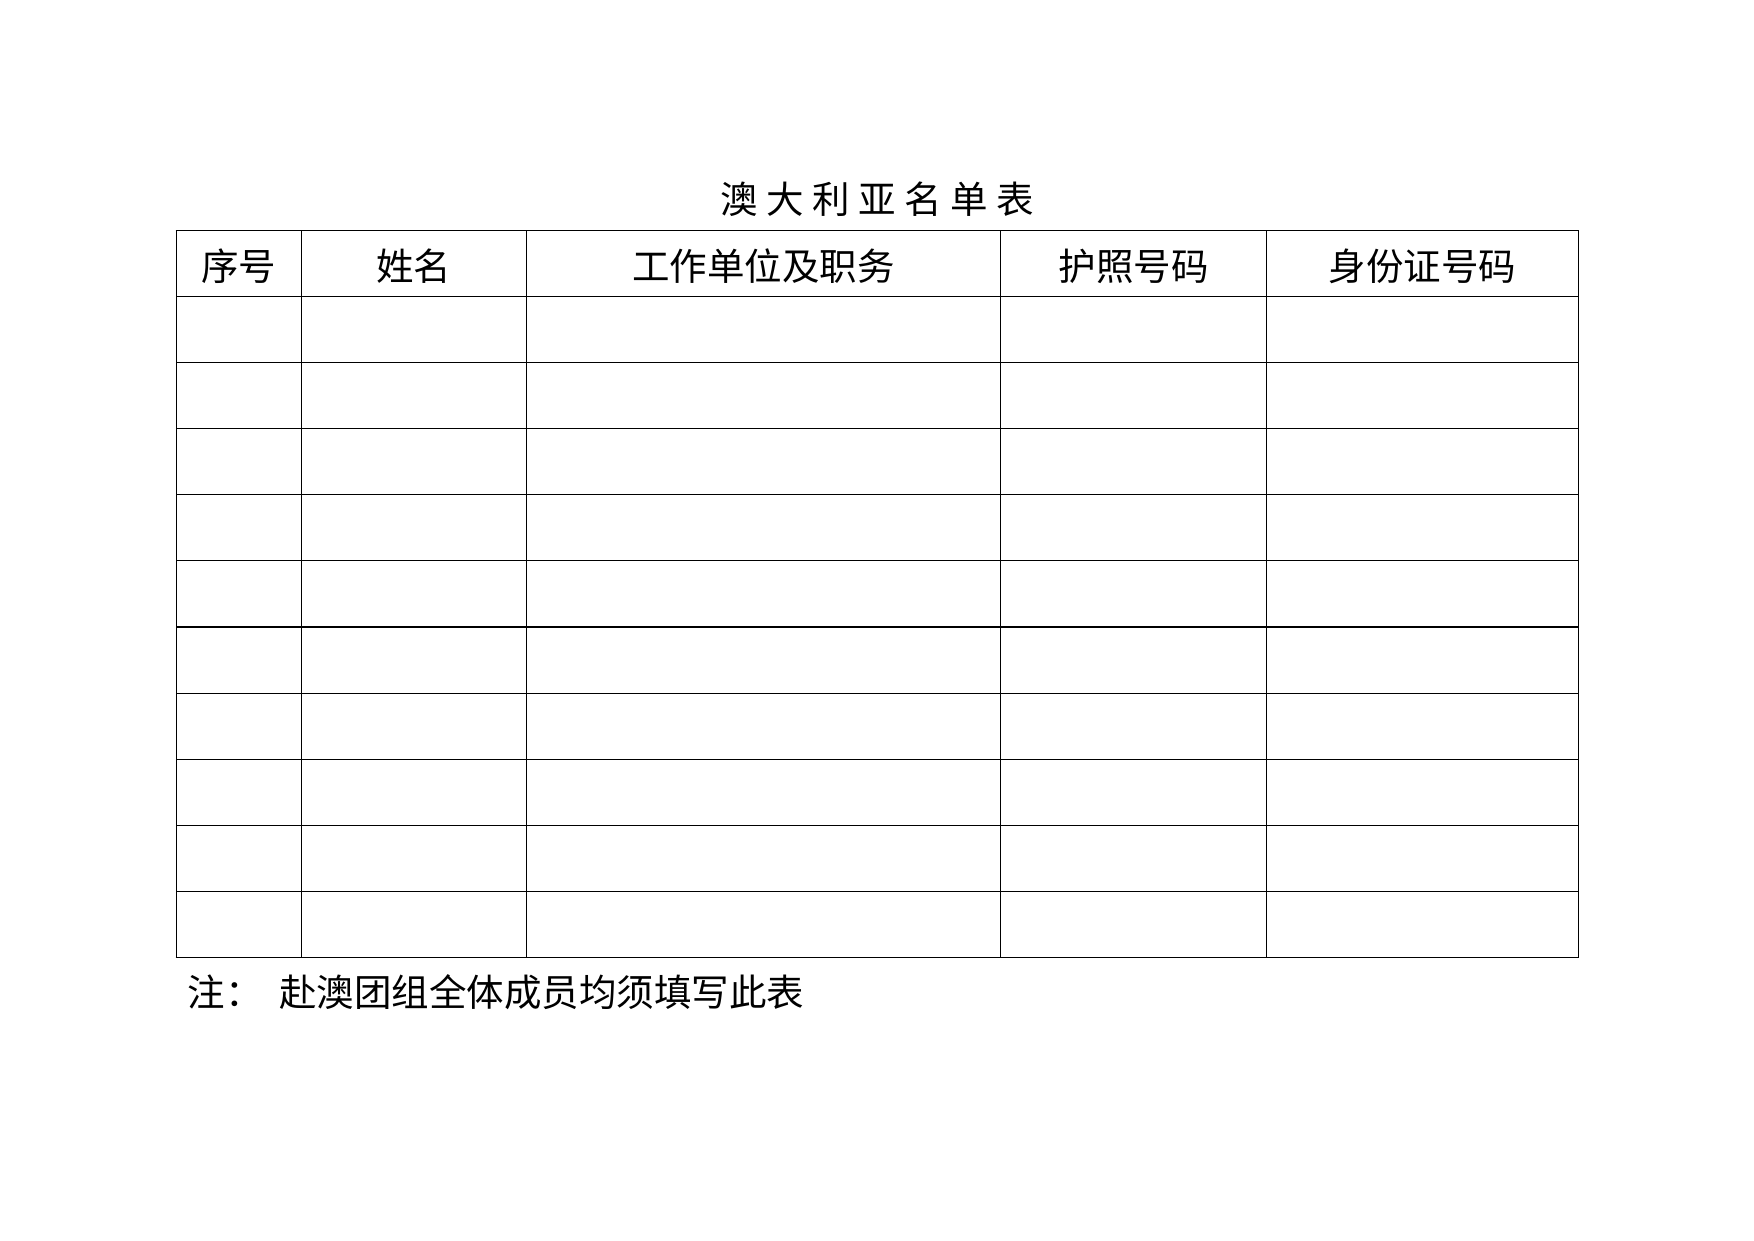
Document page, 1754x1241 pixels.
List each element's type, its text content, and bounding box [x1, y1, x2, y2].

table_cell [177, 826, 301, 891]
table_cell [1001, 892, 1266, 957]
table_cell [1001, 429, 1266, 494]
table_cell [302, 760, 526, 824]
table_cell [1267, 892, 1578, 957]
text 注： 赴澳团组全体成员均须填写此表 [187, 958, 1567, 1023]
table_header 护照号码 [1001, 231, 1266, 296]
table_cell [177, 495, 301, 560]
table_cell [302, 561, 526, 626]
table_cell [527, 363, 1000, 428]
table_header 工作单位及职务 [527, 231, 1000, 296]
table_cell [177, 892, 301, 957]
text 澳 大 利 亚 名 单 表 [187, 165, 1567, 230]
table_cell [1001, 561, 1266, 626]
table_cell [177, 628, 301, 692]
table_cell [1001, 495, 1266, 560]
table_cell [302, 892, 526, 957]
table_cell [1267, 628, 1578, 692]
table_cell [302, 628, 526, 692]
table_header 序号 [177, 231, 301, 296]
table_header 姓名 [302, 231, 526, 296]
table_cell [527, 429, 1000, 494]
table_cell [1267, 495, 1578, 560]
table_cell [527, 892, 1000, 957]
table_cell [1267, 429, 1578, 494]
table_cell [527, 628, 1000, 692]
table_cell [527, 495, 1000, 560]
table_cell [1267, 760, 1578, 824]
table_cell [302, 694, 526, 758]
table_cell [1001, 694, 1266, 758]
table_cell [177, 429, 301, 494]
table_cell [177, 561, 301, 626]
table_cell [527, 561, 1000, 626]
table_cell [1267, 826, 1578, 891]
table_header 身份证号码 [1267, 231, 1578, 296]
table_cell [302, 495, 526, 560]
table_cell [527, 826, 1000, 891]
table_cell [177, 694, 301, 758]
table_cell [1267, 694, 1578, 758]
table_cell [527, 760, 1000, 824]
table_cell [177, 363, 301, 428]
table_cell [527, 694, 1000, 758]
table_cell [302, 363, 526, 428]
table_cell [1001, 826, 1266, 891]
table_cell [1267, 297, 1578, 362]
table_cell [1267, 363, 1578, 428]
table_cell [1001, 297, 1266, 362]
table_cell [527, 297, 1000, 362]
table_cell [1001, 363, 1266, 428]
table_cell [177, 297, 301, 362]
table_cell [1001, 760, 1266, 824]
table_cell [1267, 561, 1578, 626]
table_cell [302, 826, 526, 891]
table_cell [302, 429, 526, 494]
table_cell [1001, 628, 1266, 692]
table_cell [177, 760, 301, 824]
table_cell [302, 297, 526, 362]
